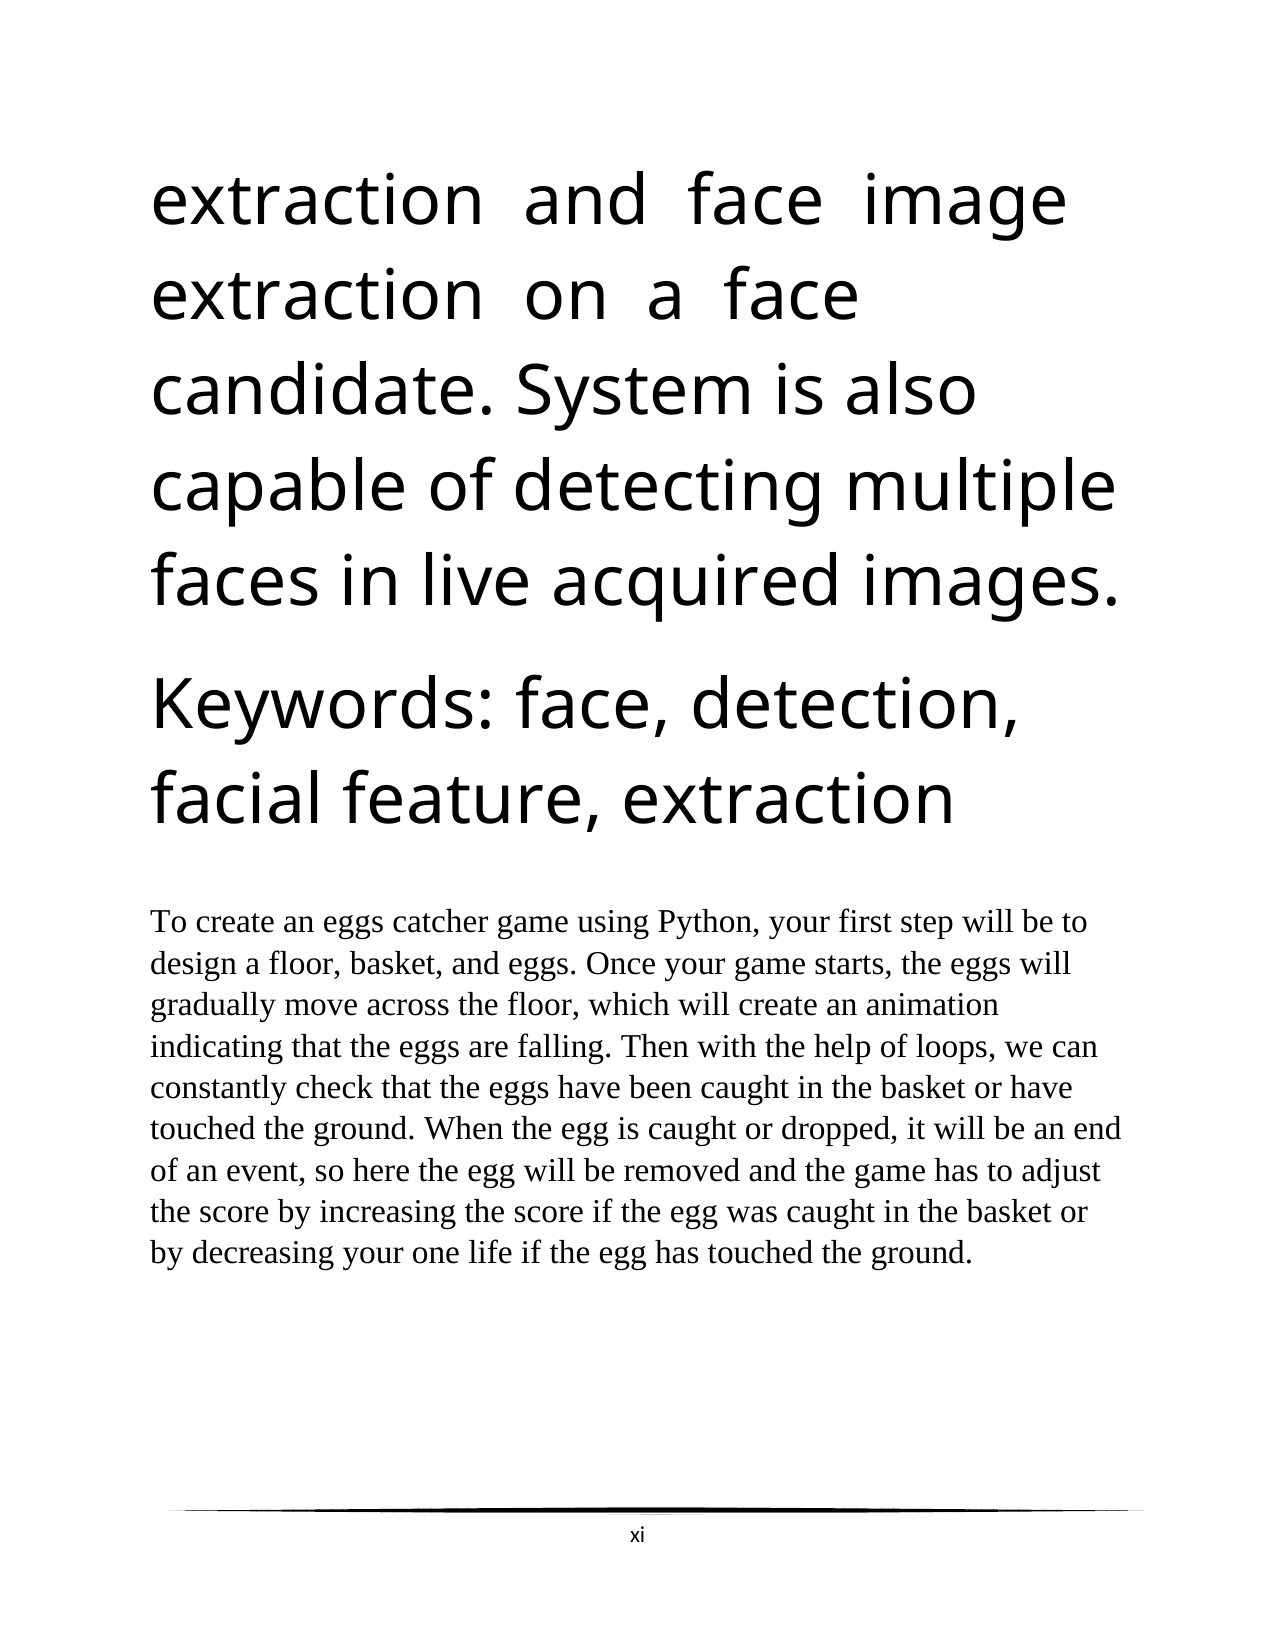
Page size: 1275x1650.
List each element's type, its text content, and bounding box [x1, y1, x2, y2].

picture [168, 1506, 1144, 1515]
text To create an eggs catcher game using Python, your first step will be to design a floor, basket, and eggs. Once your game starts, the eggs will gradually move across the floor, which will create an animation indicating that the eggs are falling. Then with the help of loops, we can constantly check that the eggs have been caught in the basket or have touched the ground. When the egg is caught or dropped, it will be an end of an event, so here the egg will be removed and the game has to adjust the score by increasing the score if the egg was caught in the basket or by decreasing your one life if the egg has touched the ground. [150, 902, 1125, 1271]
text Keywords: face, detection, facial feature, extraction [150, 653, 1125, 844]
text candidate. System is also capable of detecting multiple [150, 340, 1125, 530]
text extraction and face image extraction on a face [150, 150, 1125, 340]
text faces in live acquired images. [150, 530, 1125, 626]
